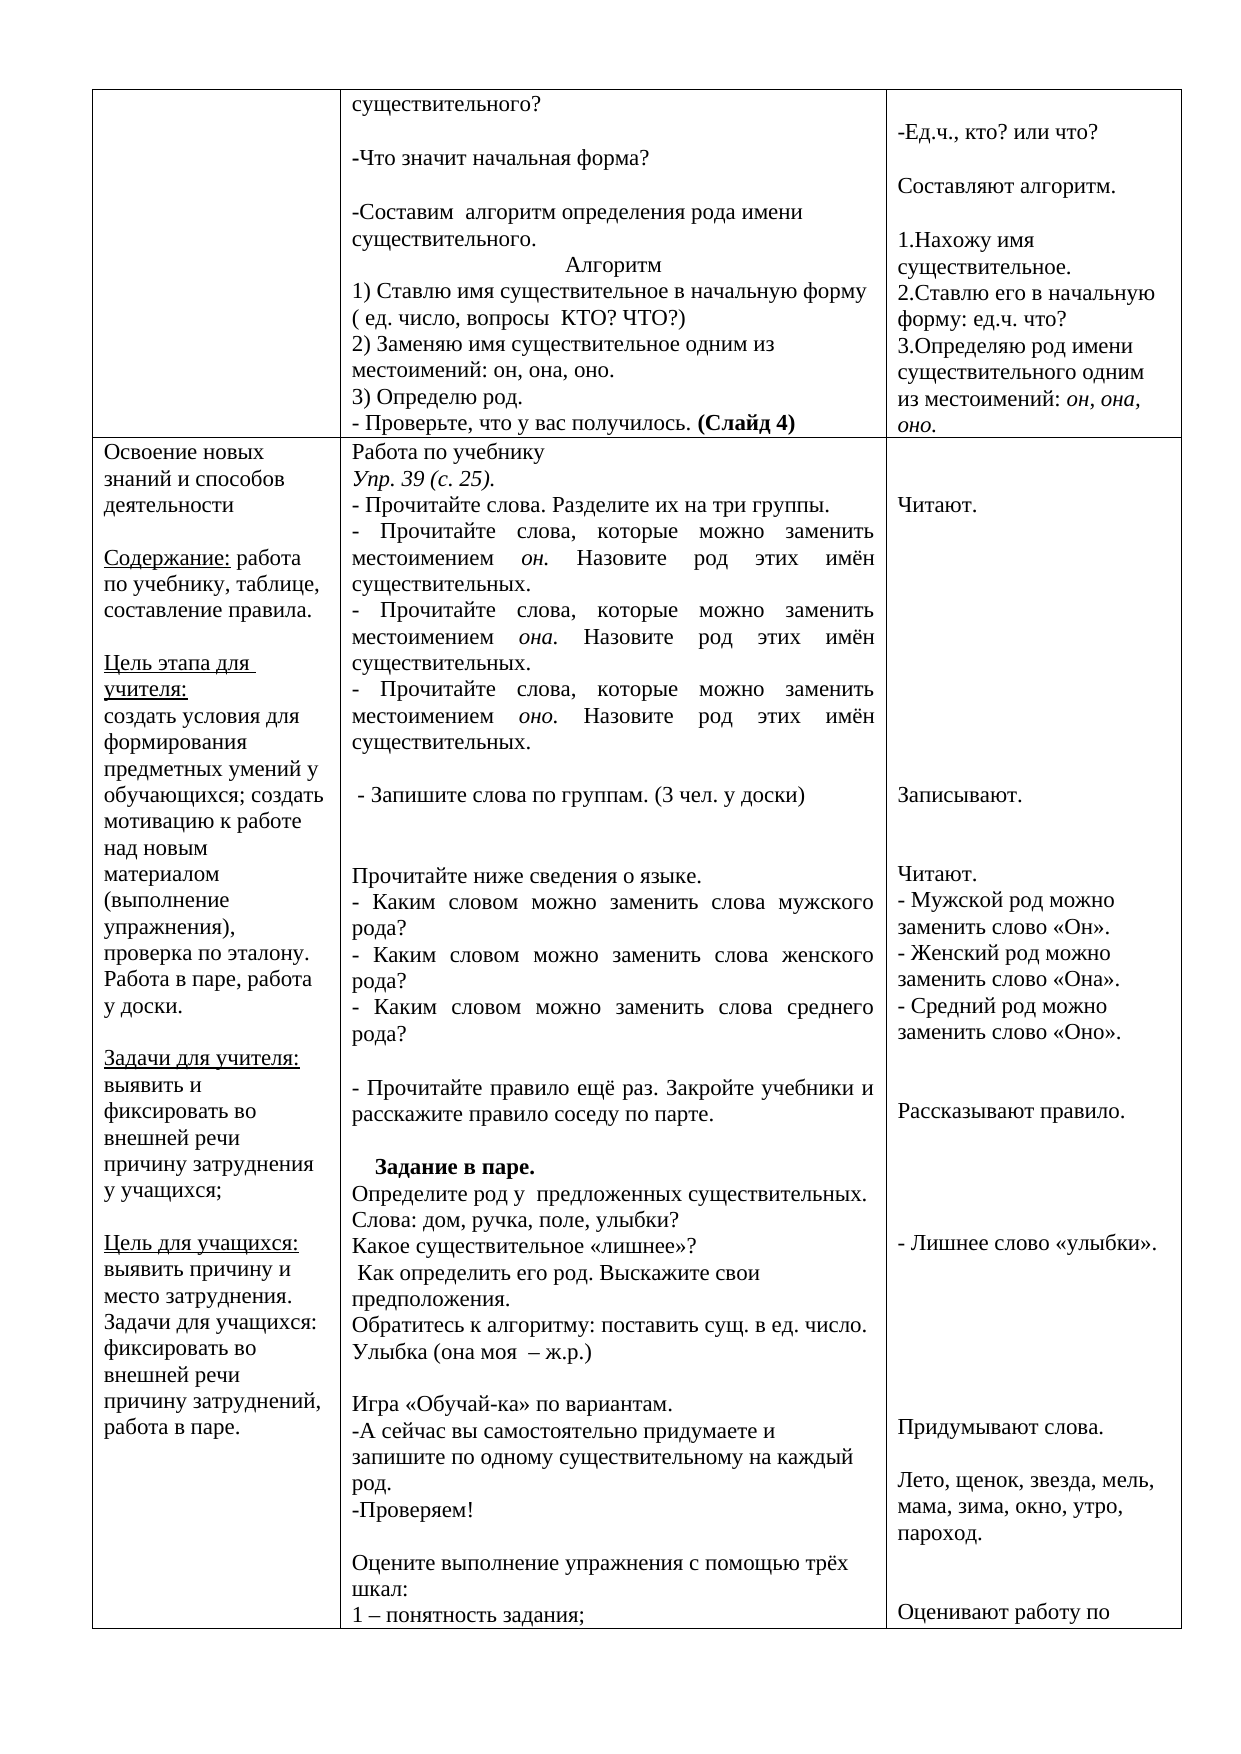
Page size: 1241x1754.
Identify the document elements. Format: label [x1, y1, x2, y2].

table_cell [93, 438, 340, 1628]
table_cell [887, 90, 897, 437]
table_cell [341, 90, 886, 437]
table_cell [93, 90, 340, 437]
table_cell [887, 438, 1181, 1628]
table_cell [341, 438, 886, 1628]
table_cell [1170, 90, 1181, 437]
